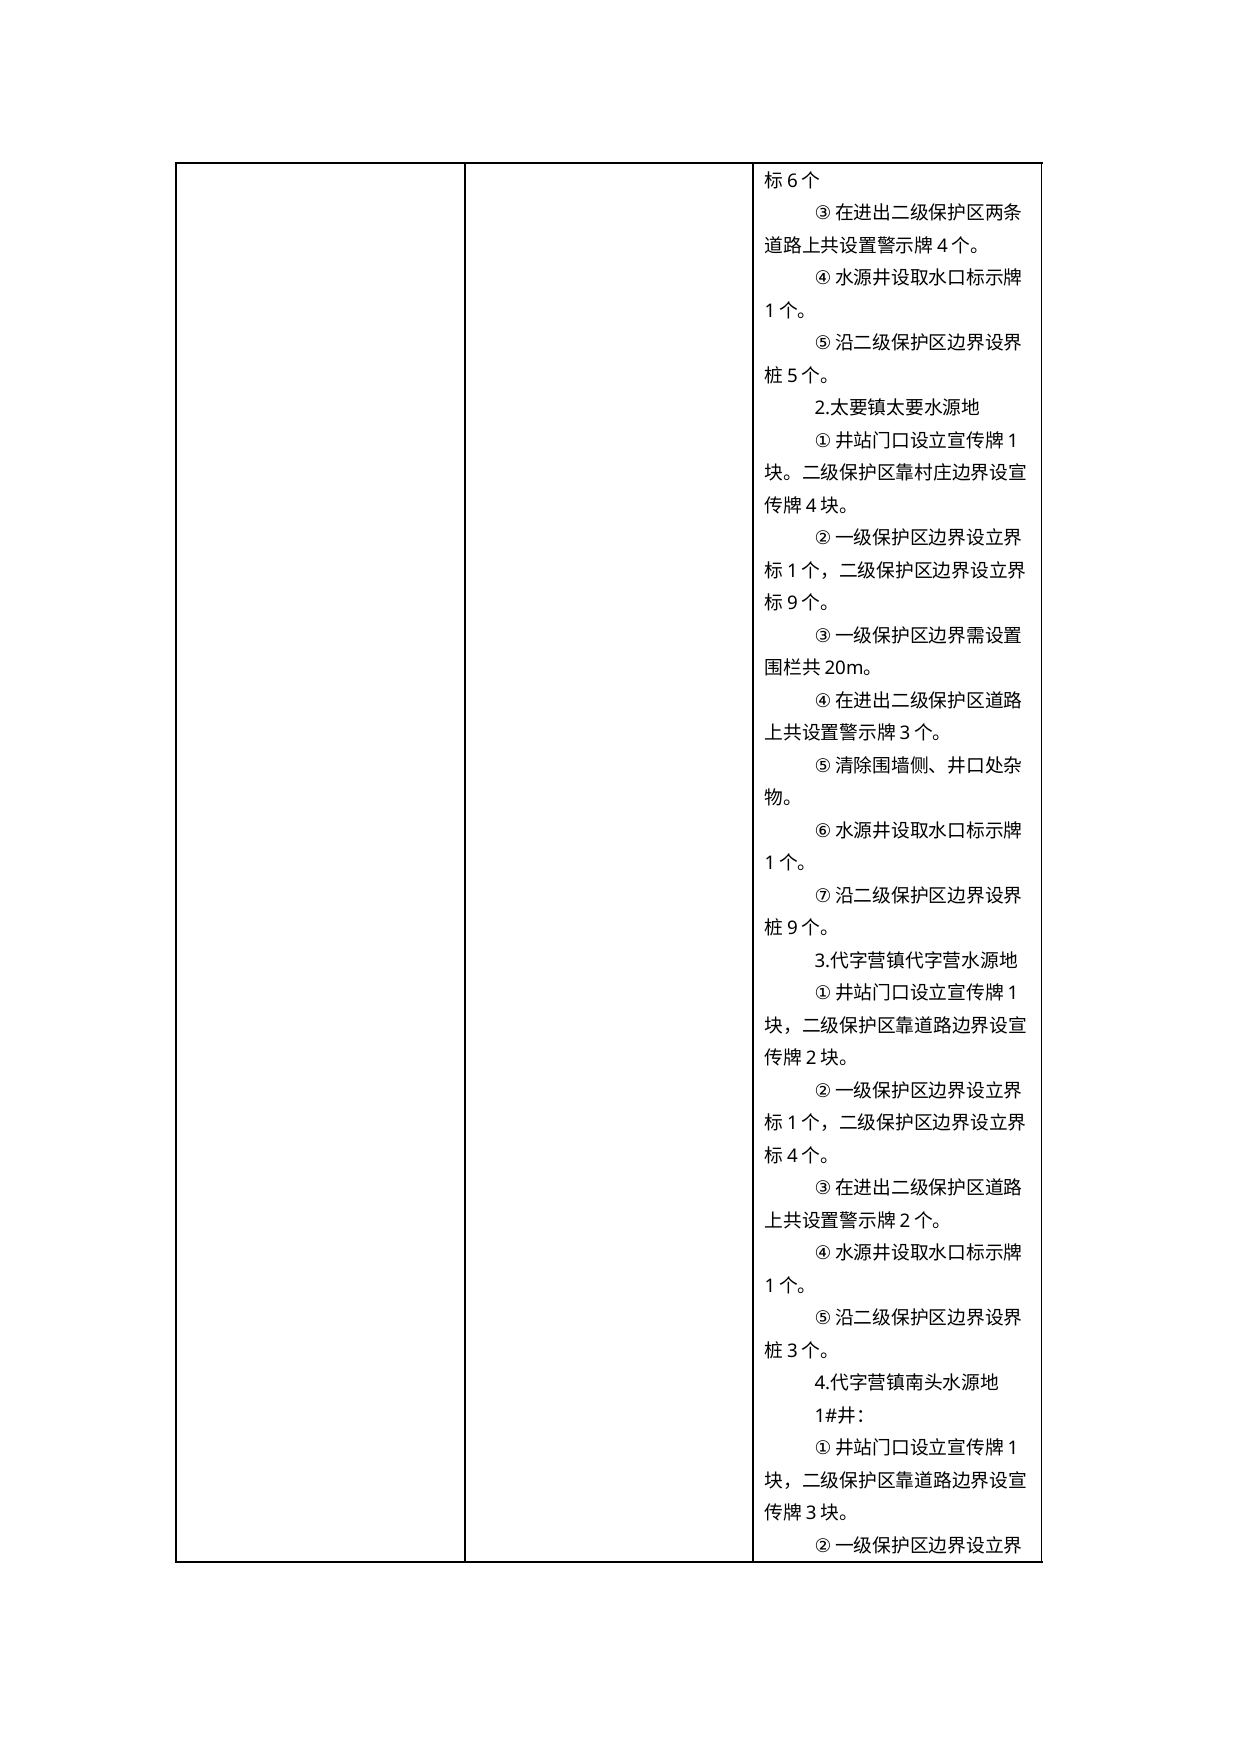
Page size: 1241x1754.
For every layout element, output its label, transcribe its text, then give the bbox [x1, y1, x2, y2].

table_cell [754, 164, 1041, 1561]
table_cell ★ [466, 164, 752, 1561]
table_cell 1 [177, 164, 464, 1561]
